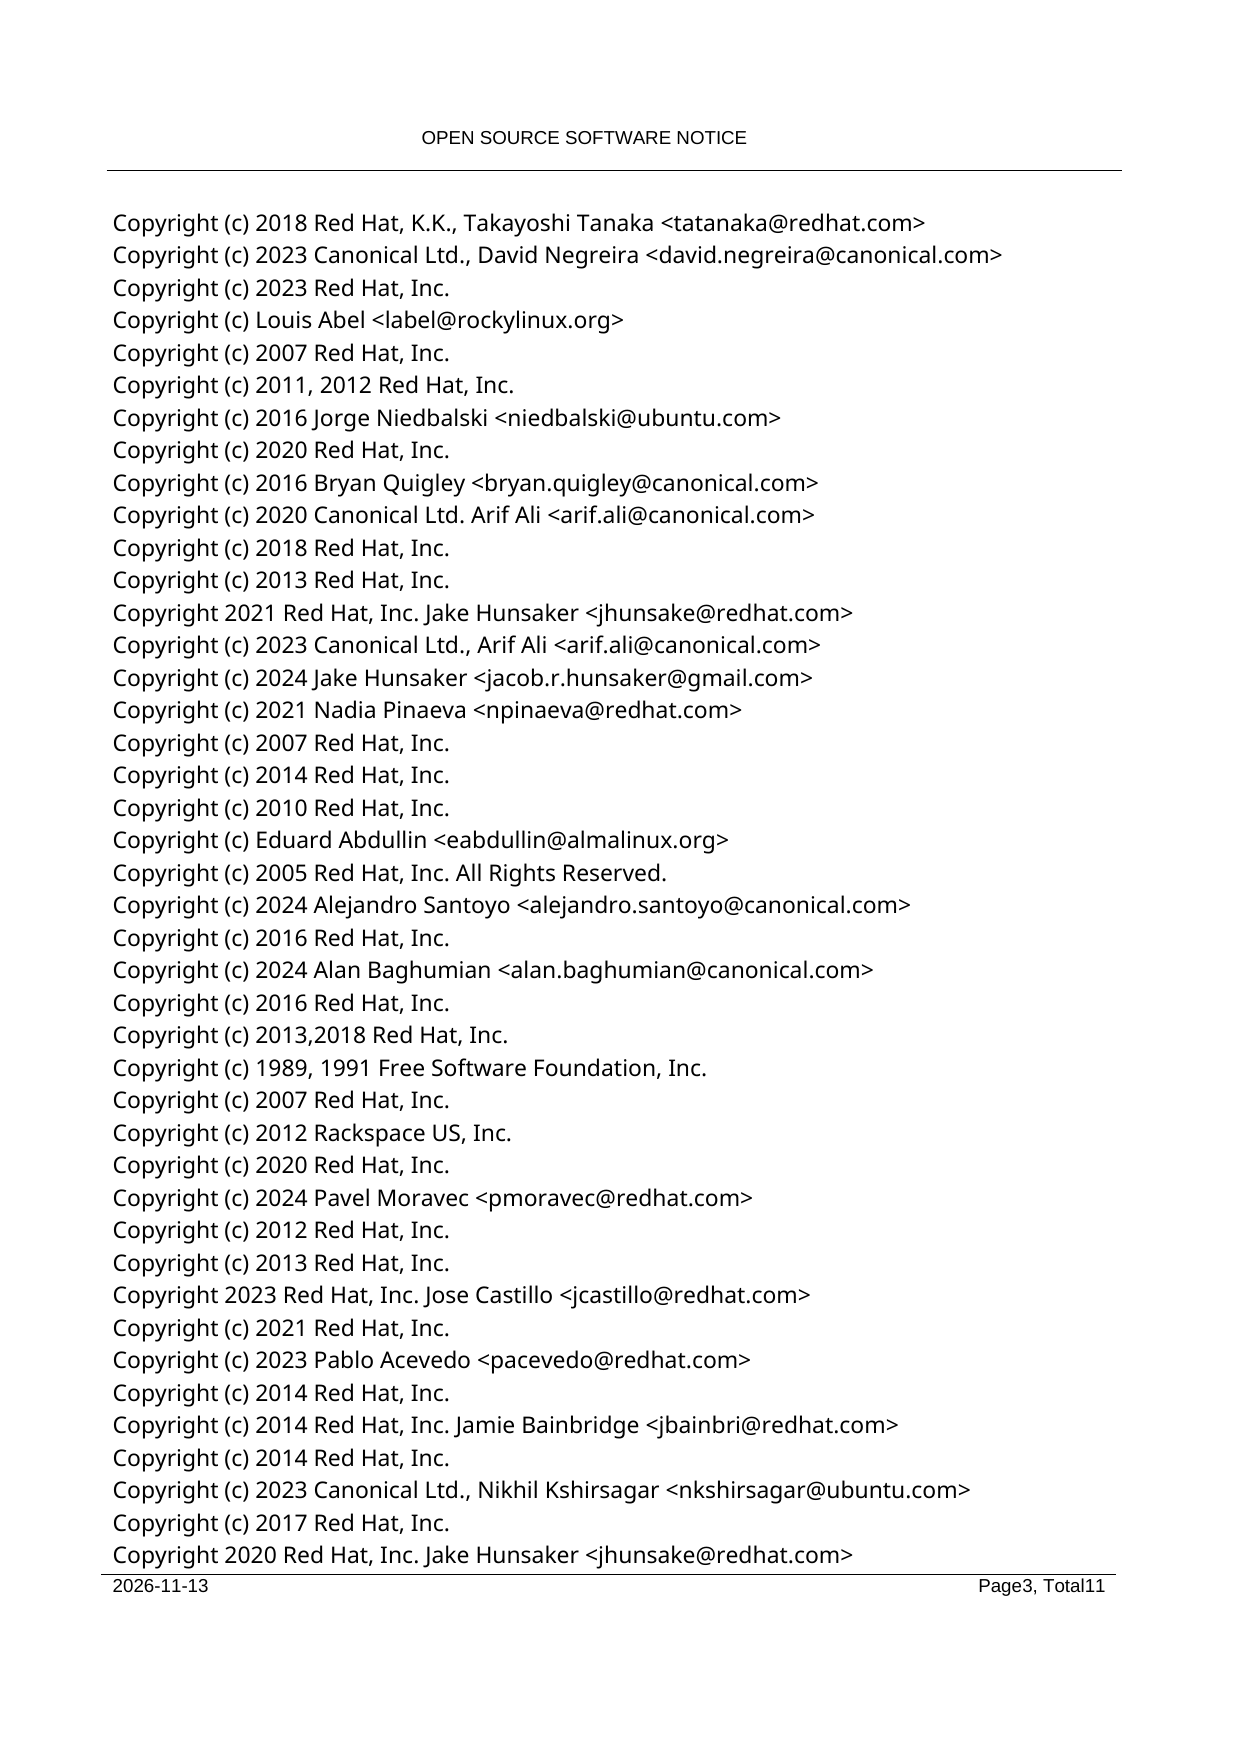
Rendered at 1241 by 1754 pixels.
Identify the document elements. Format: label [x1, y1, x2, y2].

text [112, 206, 1128, 1571]
